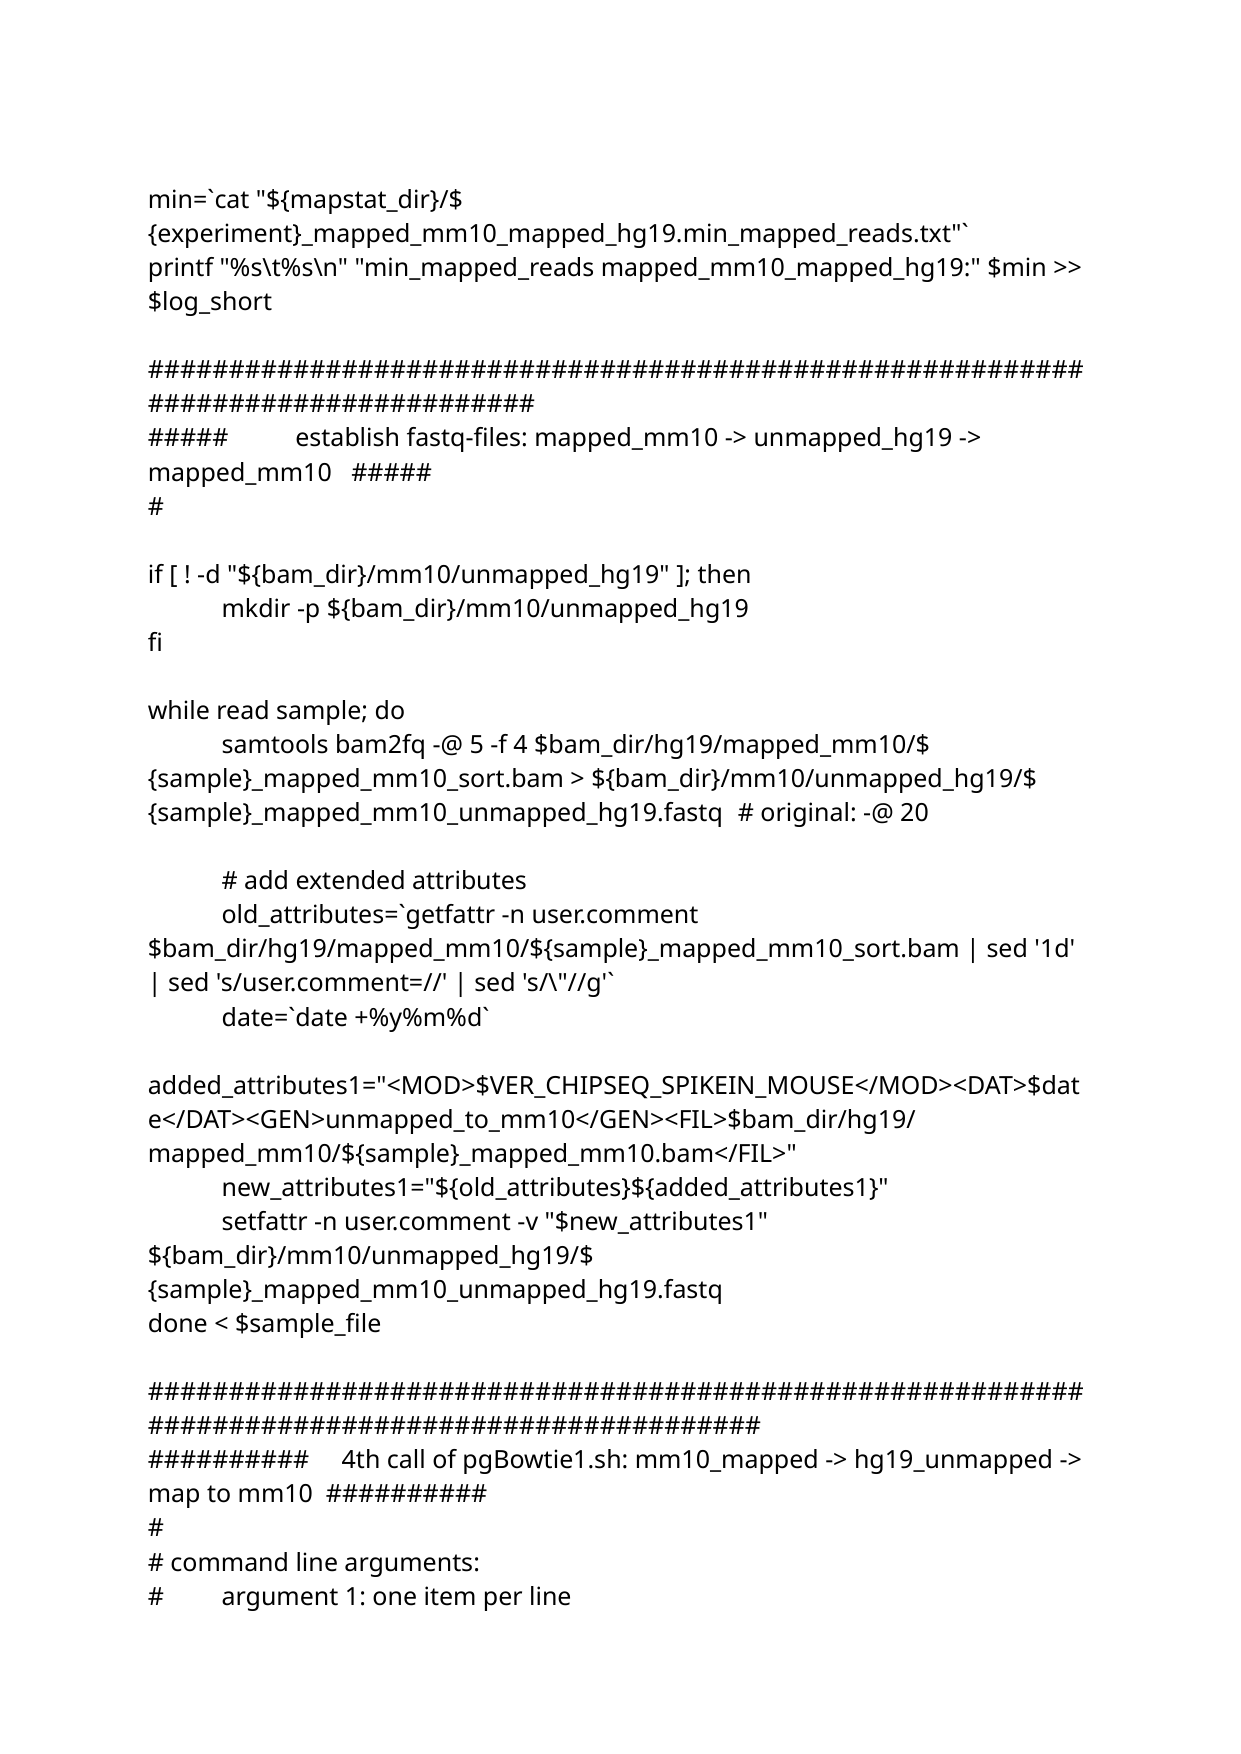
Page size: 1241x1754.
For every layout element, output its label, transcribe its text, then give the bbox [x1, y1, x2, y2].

text ########## 4th call of pgBowtie1.sh: mm10_mapped -> hg19_unmapped -> map to mm10 ########## [148, 1442, 1093, 1510]
text # [148, 488, 1093, 522]
text while read sample; do [148, 693, 1093, 727]
text min=`cat "${mapstat_dir}/${experiment}_mapped_mm10_mapped_hg19.min_mapped_reads.txt"` [148, 182, 1093, 250]
text mkdir -p ${bam_dir}/mm10/unmapped_hg19 [148, 590, 1093, 624]
text samtools bam2fq -@ 5 -f 4 $bam_dir/hg19/mapped_mm10/${sample}_mapped_mm10_sort.bam > ${bam_dir}/mm10/unmapped_hg19/${sample}_mapped_mm10_unmapped_hg19.fastq # original: -@ 20 [148, 727, 1093, 829]
text added_attributes1="<MOD>$VER_CHIPSEQ_SPIKEIN_MOUSE</MOD><DAT>$date</DAT><GEN>unmapped_to_mm10</GEN><FIL>$bam_dir/hg19/mapped_mm10/${sample}_mapped_mm10.bam</FIL>" [148, 1033, 1093, 1169]
text ################################################################################## [148, 352, 1093, 420]
text # [148, 1510, 1093, 1544]
text printf "%s\t%s\n" "min_mapped_reads mapped_mm10_mapped_hg19:" $min >> $log_short [148, 250, 1093, 318]
text old_attributes=`getfattr -n user.comment $bam_dir/hg19/mapped_mm10/${sample}_mapped_mm10_sort.bam | sed '1d' | sed 's/user.comment=//' | sed 's/\"//g'` [148, 897, 1093, 999]
text date=`date +%y%m%d` [148, 999, 1093, 1033]
text # add extended attributes [148, 863, 1093, 897]
text fi [148, 624, 1093, 658]
text ################################################################################################ [148, 1374, 1093, 1442]
text new_attributes1="${old_attributes}${added_attributes1}" [148, 1169, 1093, 1203]
text # command line arguments: [148, 1544, 1093, 1578]
text if [ ! -d "${bam_dir}/mm10/unmapped_hg19" ]; then [148, 556, 1093, 590]
text done < $sample_file [148, 1306, 1093, 1340]
text # argument 1: one item per line [148, 1578, 1093, 1612]
text ##### establish fastq-files: mapped_mm10 -> unmapped_hg19 -> mapped_mm10 ##### [148, 420, 1093, 488]
text setfattr -n user.comment -v "$new_attributes1" ${bam_dir}/mm10/unmapped_hg19/${sample}_mapped_mm10_unmapped_hg19.fastq [148, 1203, 1093, 1306]
